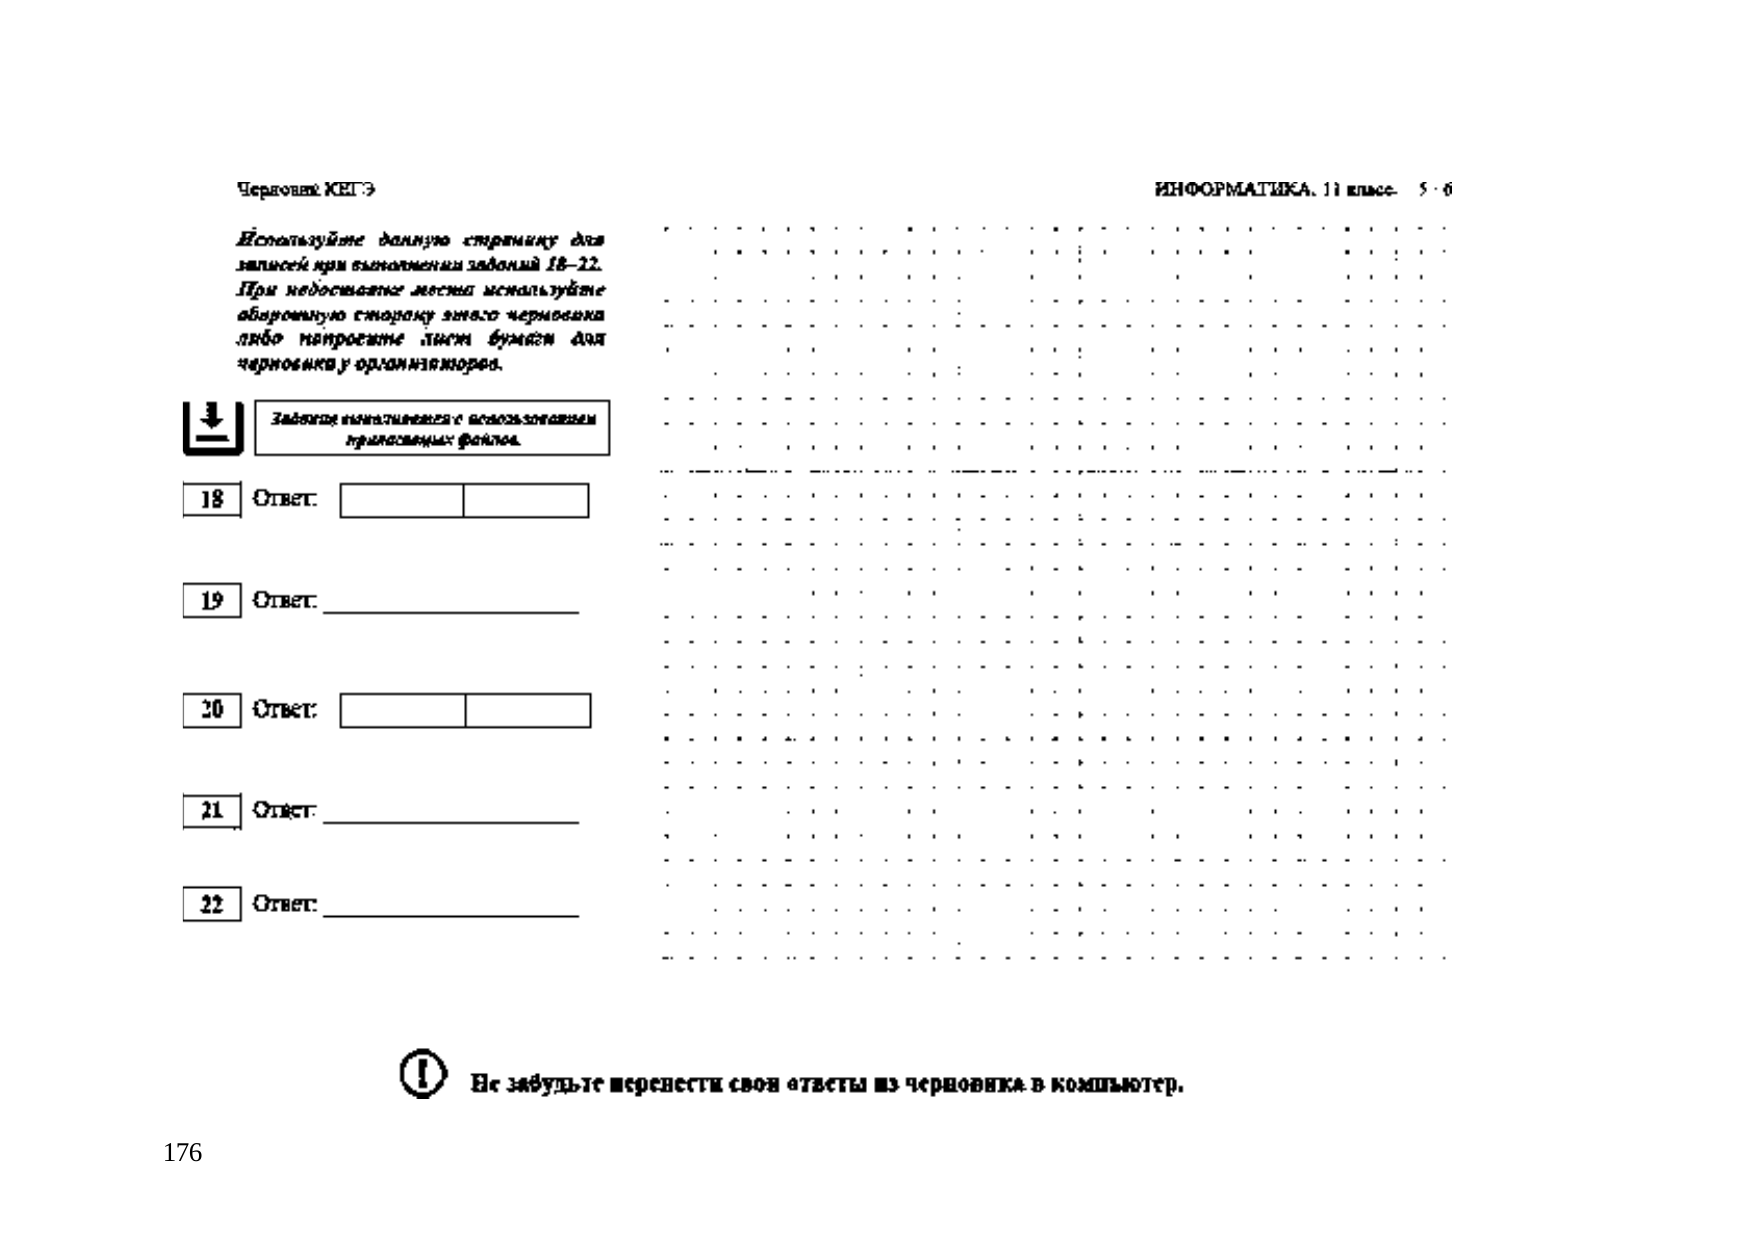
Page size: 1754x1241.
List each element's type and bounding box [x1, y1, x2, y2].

picture [182, 182, 1452, 1099]
